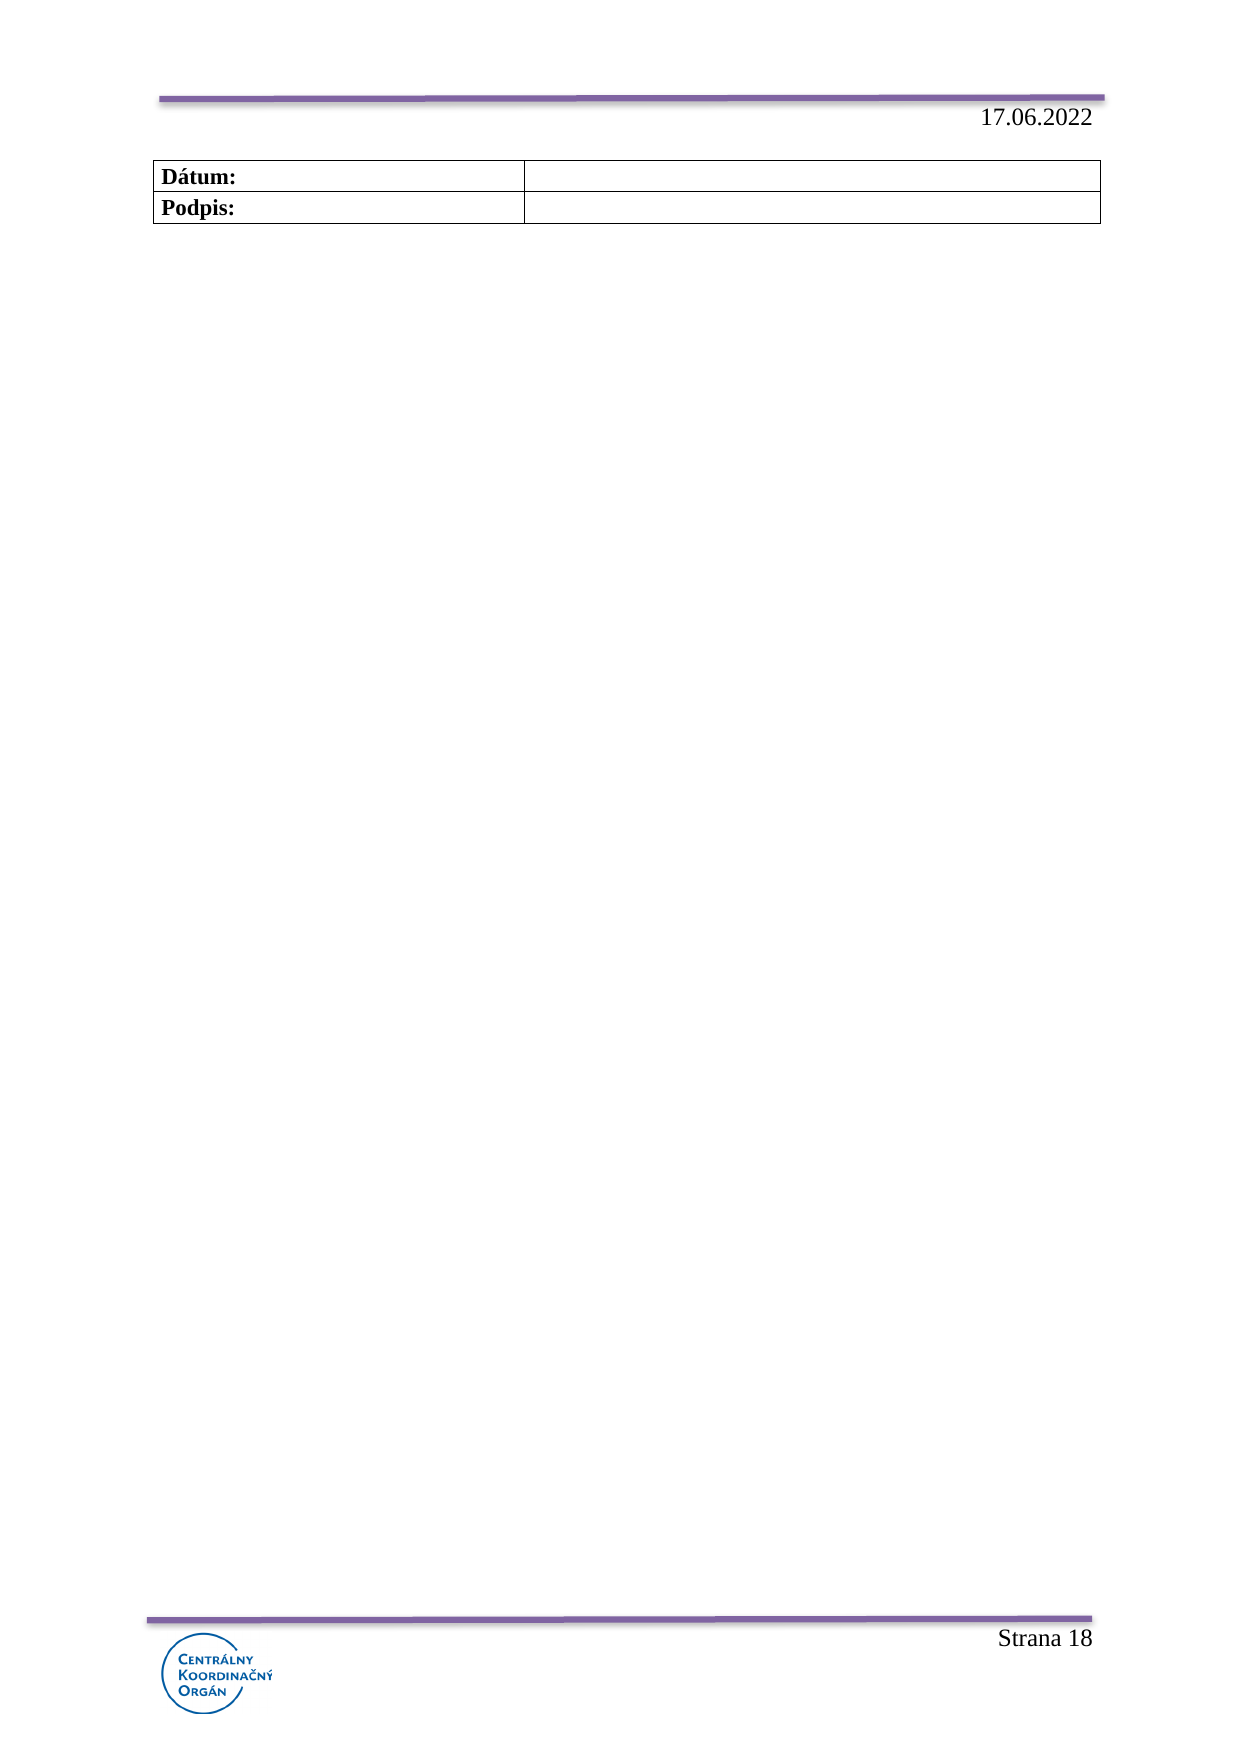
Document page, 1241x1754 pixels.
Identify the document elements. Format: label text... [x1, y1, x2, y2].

table_cell [525, 161, 1100, 191]
table_cell [525, 192, 1100, 222]
table_cell Dátum: [154, 161, 524, 191]
picture [159, 1631, 272, 1713]
table_cell Podpis: [154, 192, 524, 222]
